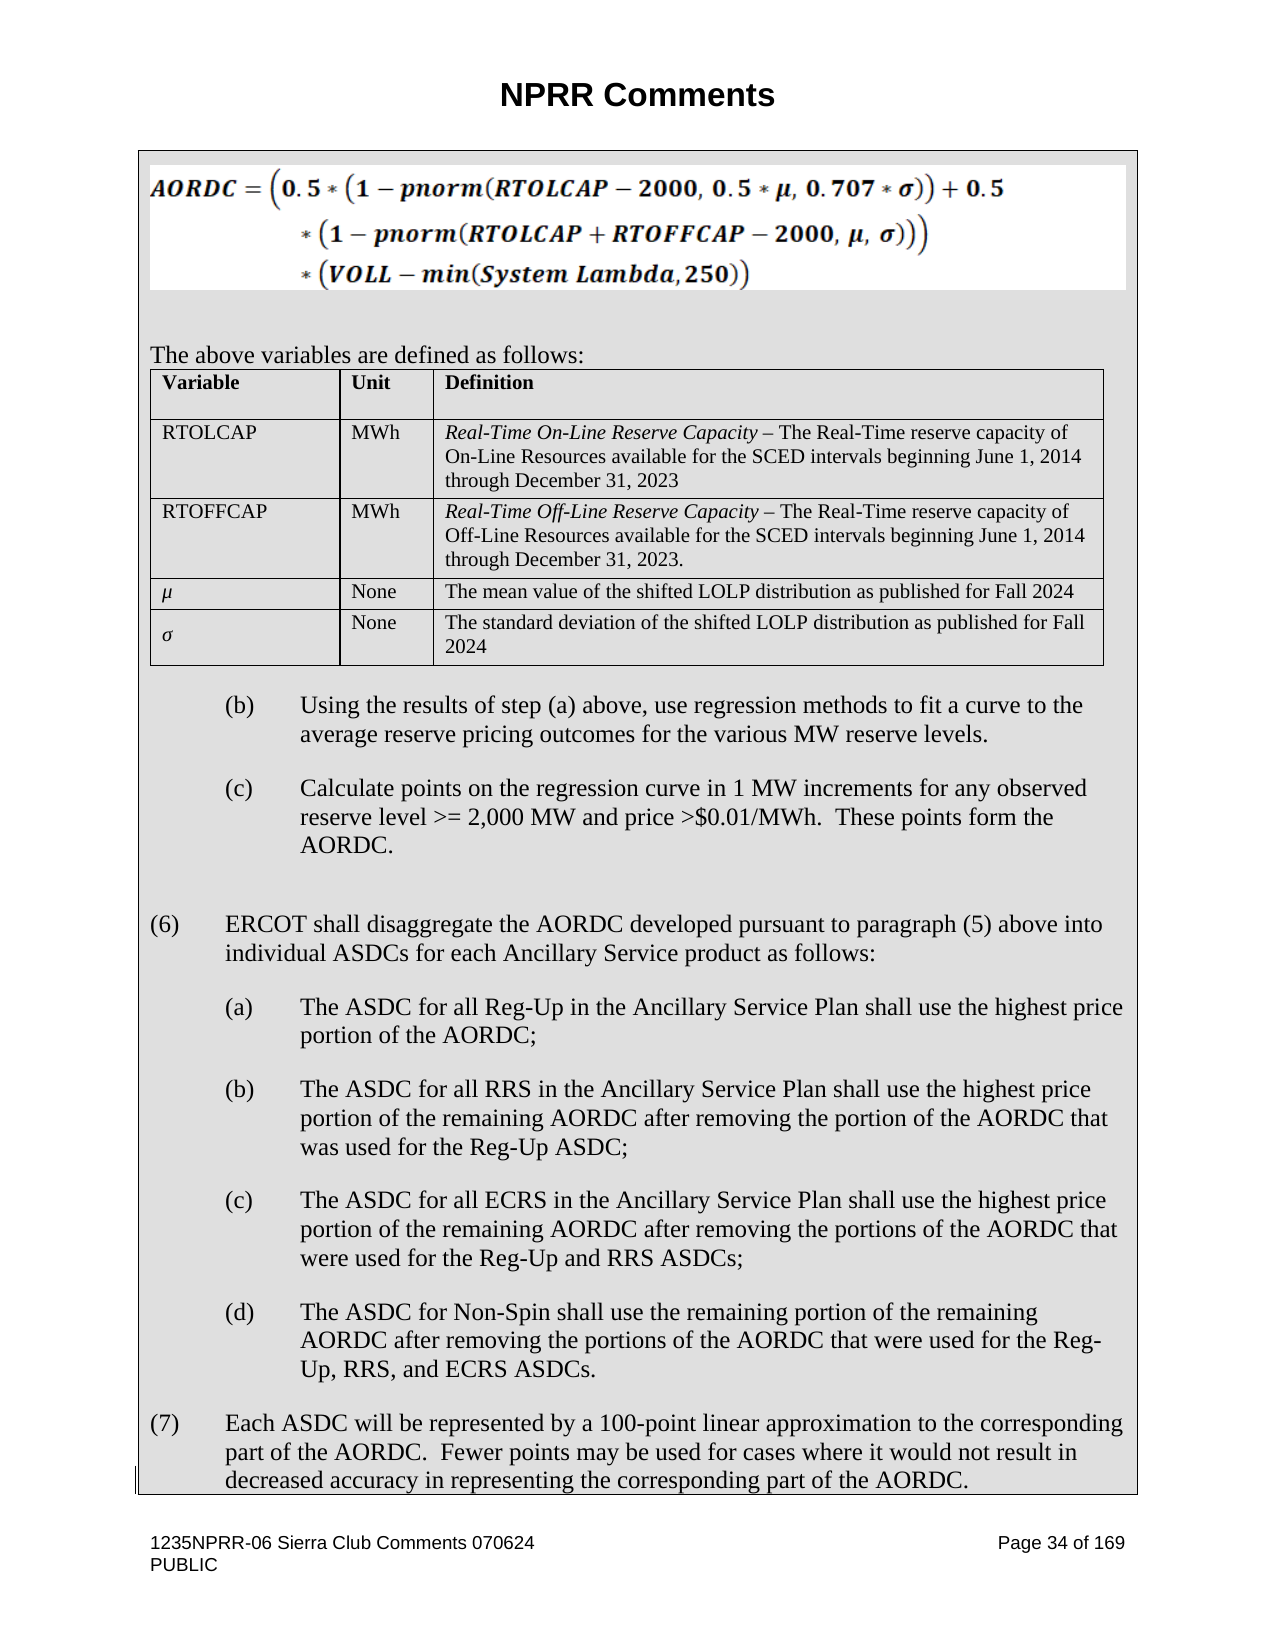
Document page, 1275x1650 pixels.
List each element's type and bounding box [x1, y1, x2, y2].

picture [150, 165, 1126, 290]
table_header [139, 151, 1137, 1494]
